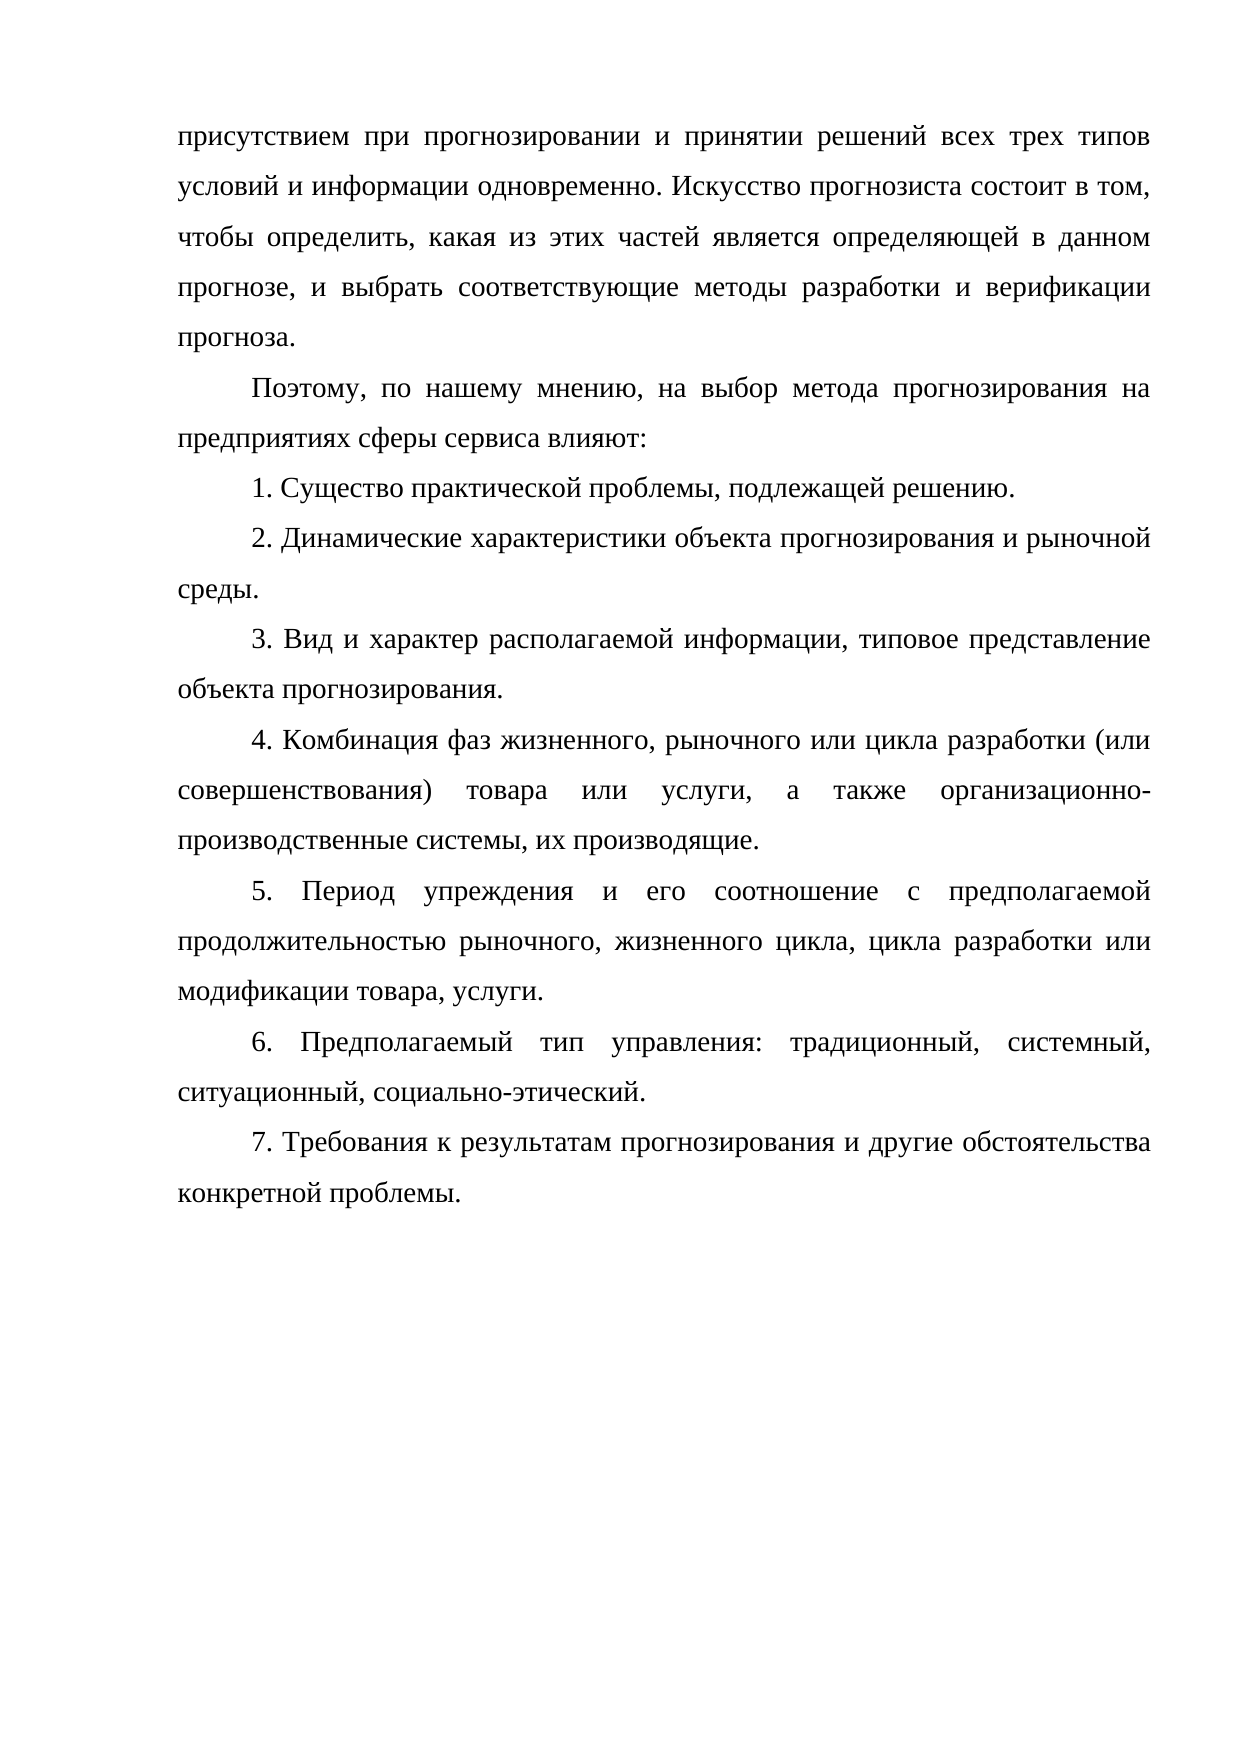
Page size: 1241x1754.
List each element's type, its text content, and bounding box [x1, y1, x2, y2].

text 4. Комбинация фаз жизненного, рыночного или цикла разработки (или совершенствования) товара или услуги, а также организационно-производственные системы, их производящие. [177, 722, 1152, 856]
text 1. Существо практической проблемы, подлежащей решению. [177, 470, 1152, 504]
text 5. Период упреждения и его соотношение с предполагаемой продолжительностью рыночного, жизненного цикла, цикла разработки или модификации товара, услуги. [177, 873, 1152, 1007]
text 6. Предполагаемый тип управления: традиционный, системный, ситуационный, социально-этический. [177, 1024, 1152, 1108]
text 3. Вид и характер располагаемой информации, типовое представление объекта прогнозирования. [177, 621, 1152, 705]
text 2. Динамические характеристики объекта прогнозирования и рыночной среды. [177, 521, 1152, 604]
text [177, 118, 1152, 353]
text 7. Требования к результатам прогнозирования и другие обстоятельства конкретной проблемы. [177, 1124, 1152, 1208]
text Поэтому, по нашему мнению, на выбор метода прогнозирования на предприятиях сферы сервиса влияют: [177, 370, 1152, 453]
